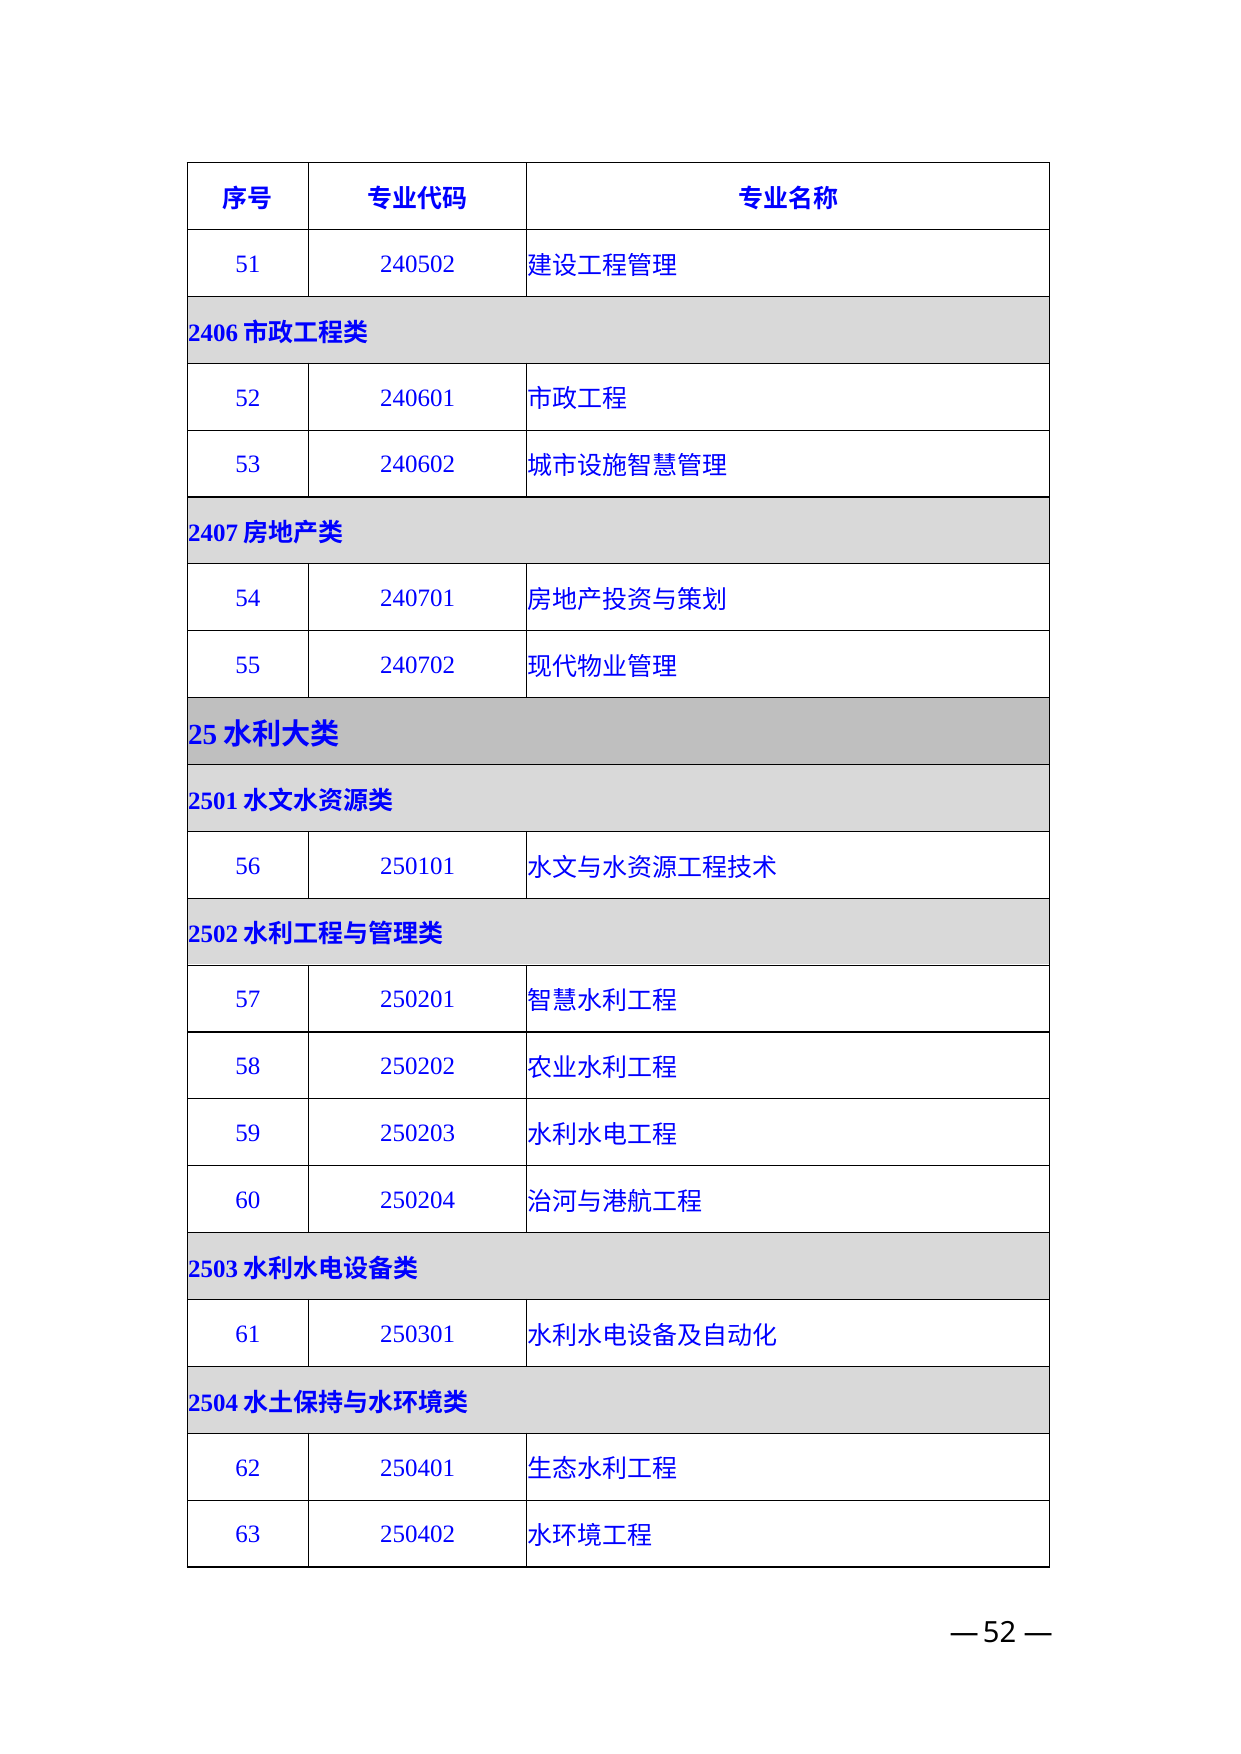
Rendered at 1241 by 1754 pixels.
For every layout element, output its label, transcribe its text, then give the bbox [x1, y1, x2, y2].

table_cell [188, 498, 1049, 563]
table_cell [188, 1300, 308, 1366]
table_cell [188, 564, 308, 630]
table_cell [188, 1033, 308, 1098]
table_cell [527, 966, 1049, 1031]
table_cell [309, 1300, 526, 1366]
table_header 专业代码 [309, 163, 526, 229]
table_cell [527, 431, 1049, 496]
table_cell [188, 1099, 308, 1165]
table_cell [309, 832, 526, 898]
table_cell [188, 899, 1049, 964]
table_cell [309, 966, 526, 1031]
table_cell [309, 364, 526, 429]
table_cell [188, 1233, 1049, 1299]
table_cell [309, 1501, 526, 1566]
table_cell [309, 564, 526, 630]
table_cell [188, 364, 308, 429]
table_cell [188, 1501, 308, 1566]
table_header 序号 [188, 163, 308, 229]
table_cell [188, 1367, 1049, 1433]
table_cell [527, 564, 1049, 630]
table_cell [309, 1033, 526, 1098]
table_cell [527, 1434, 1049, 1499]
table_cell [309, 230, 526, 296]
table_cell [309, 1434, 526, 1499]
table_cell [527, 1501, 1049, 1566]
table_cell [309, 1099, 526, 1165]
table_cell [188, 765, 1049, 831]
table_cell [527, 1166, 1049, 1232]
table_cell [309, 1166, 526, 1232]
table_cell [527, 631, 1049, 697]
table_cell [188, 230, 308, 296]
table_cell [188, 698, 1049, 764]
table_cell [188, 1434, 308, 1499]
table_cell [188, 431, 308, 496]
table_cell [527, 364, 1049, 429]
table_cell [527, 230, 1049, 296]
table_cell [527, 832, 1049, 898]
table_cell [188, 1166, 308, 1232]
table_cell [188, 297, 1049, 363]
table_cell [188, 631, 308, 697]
table_header 专业名称 [527, 163, 1049, 229]
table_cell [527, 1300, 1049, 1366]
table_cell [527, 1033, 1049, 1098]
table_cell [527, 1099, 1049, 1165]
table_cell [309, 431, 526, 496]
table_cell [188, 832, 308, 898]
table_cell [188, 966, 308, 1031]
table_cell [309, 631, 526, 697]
